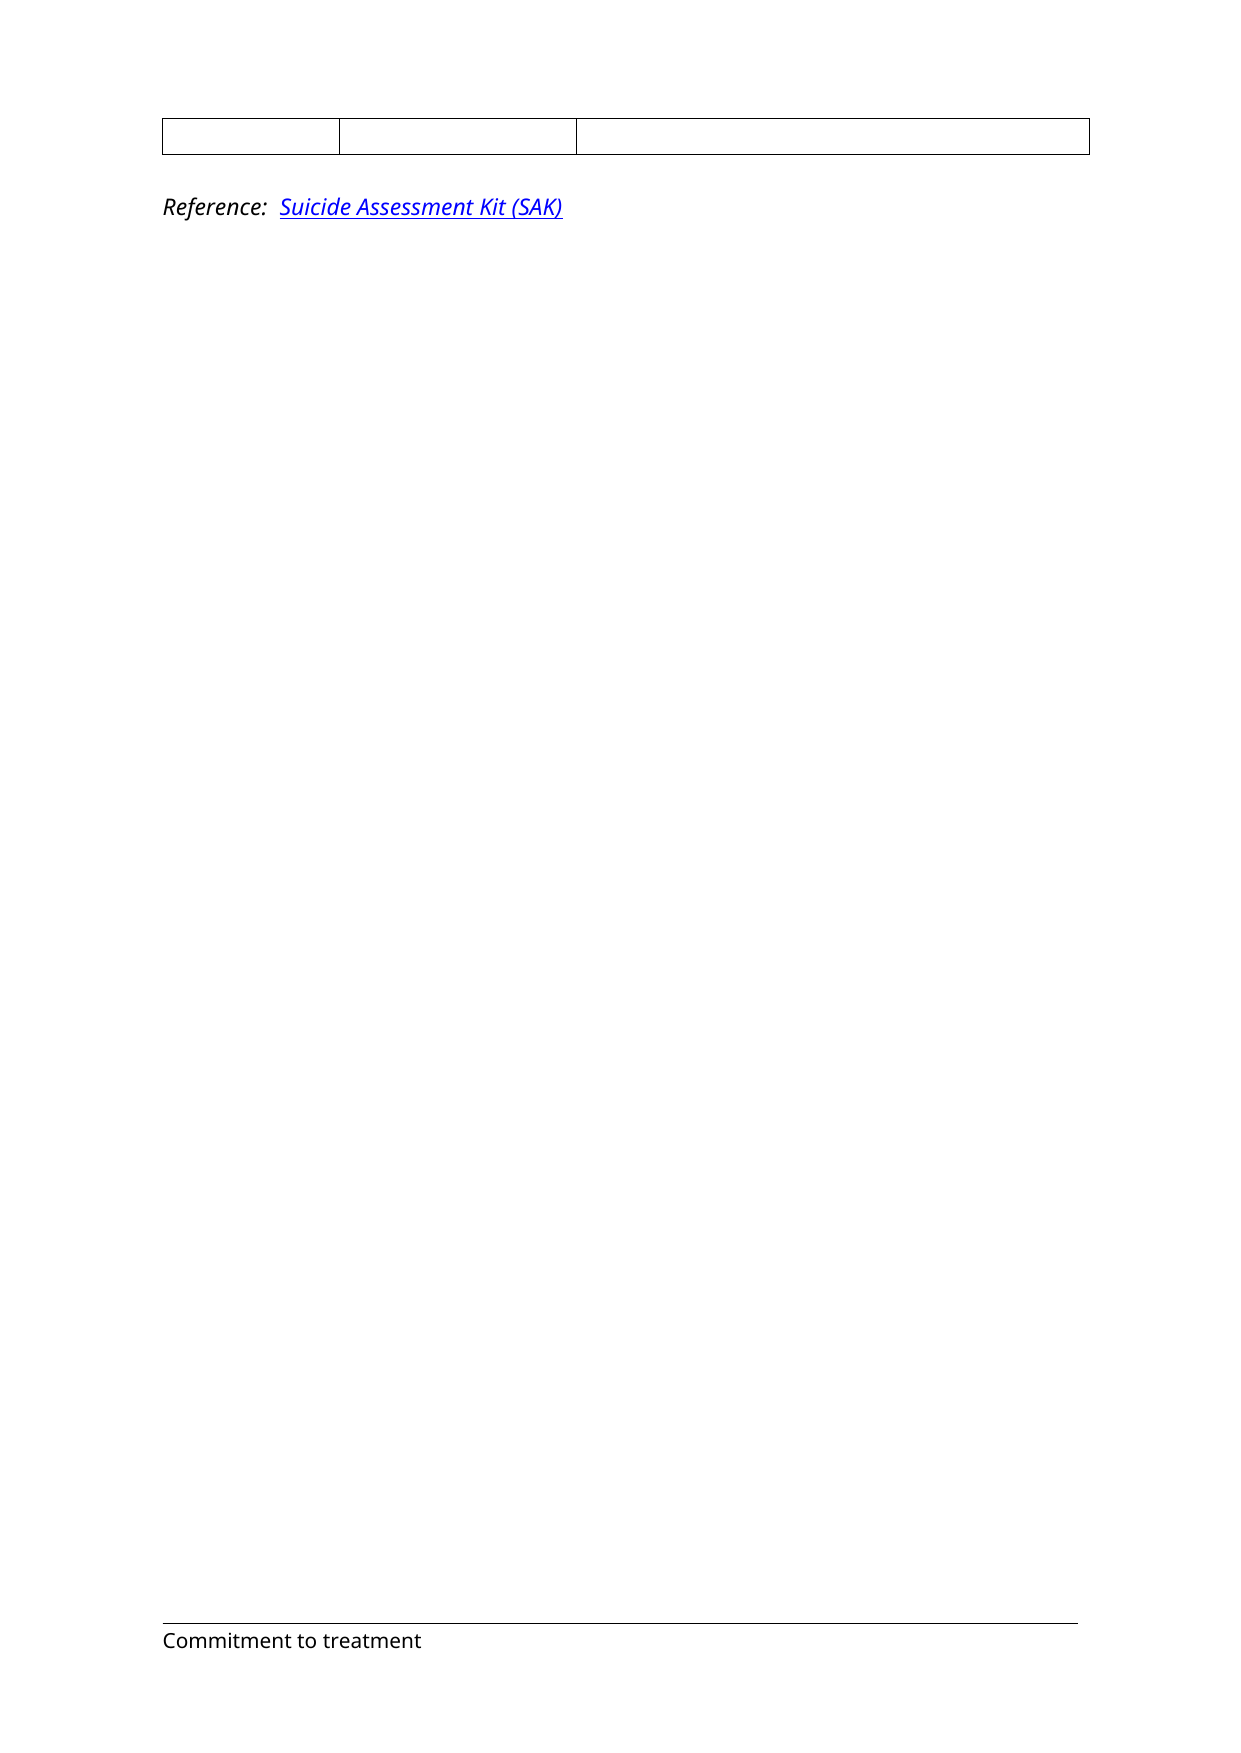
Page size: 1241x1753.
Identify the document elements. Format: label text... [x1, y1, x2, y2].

table_cell [340, 119, 576, 154]
text Reference: Suicide Assessment Kit (SAK) [162, 191, 1078, 222]
table_cell [577, 119, 1089, 154]
table_cell [163, 119, 339, 154]
